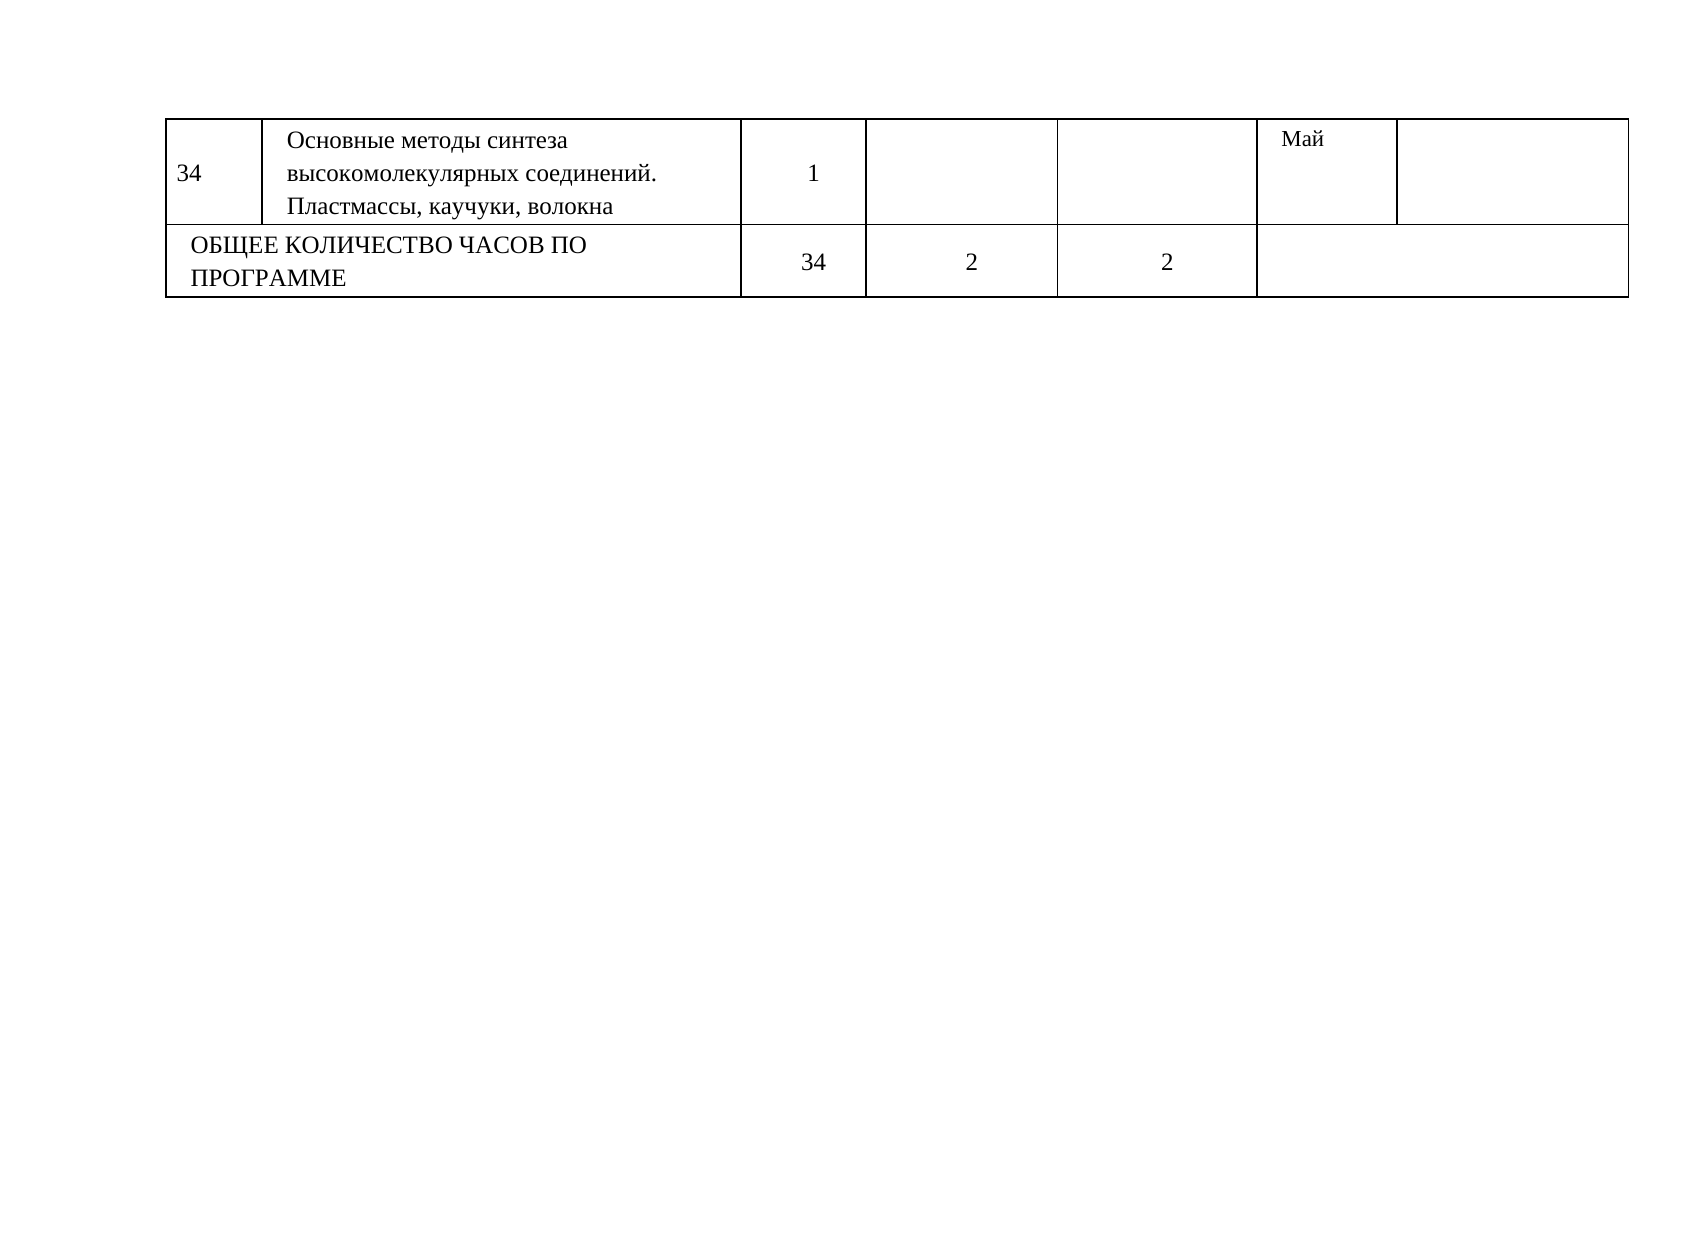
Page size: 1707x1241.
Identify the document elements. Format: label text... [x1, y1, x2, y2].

table_cell [1058, 120, 1256, 223]
table_cell 34 [167, 120, 261, 223]
table_cell Основные методы синтеза высокомолекулярных соединений. Пластмассы, каучуки, волокна [263, 120, 740, 223]
table_cell [1398, 120, 1628, 223]
table_cell 2 [867, 225, 1057, 296]
table_cell [867, 120, 1057, 223]
table_cell 34 [742, 225, 865, 296]
table_cell Май [1258, 120, 1396, 223]
table_cell [1258, 225, 1628, 296]
table_cell ОБЩЕЕ КОЛИЧЕСТВО ЧАСОВ ПО ПРОГРАММЕ [167, 225, 740, 296]
table_cell 1 [742, 120, 865, 223]
table_cell 2 [1058, 225, 1256, 296]
